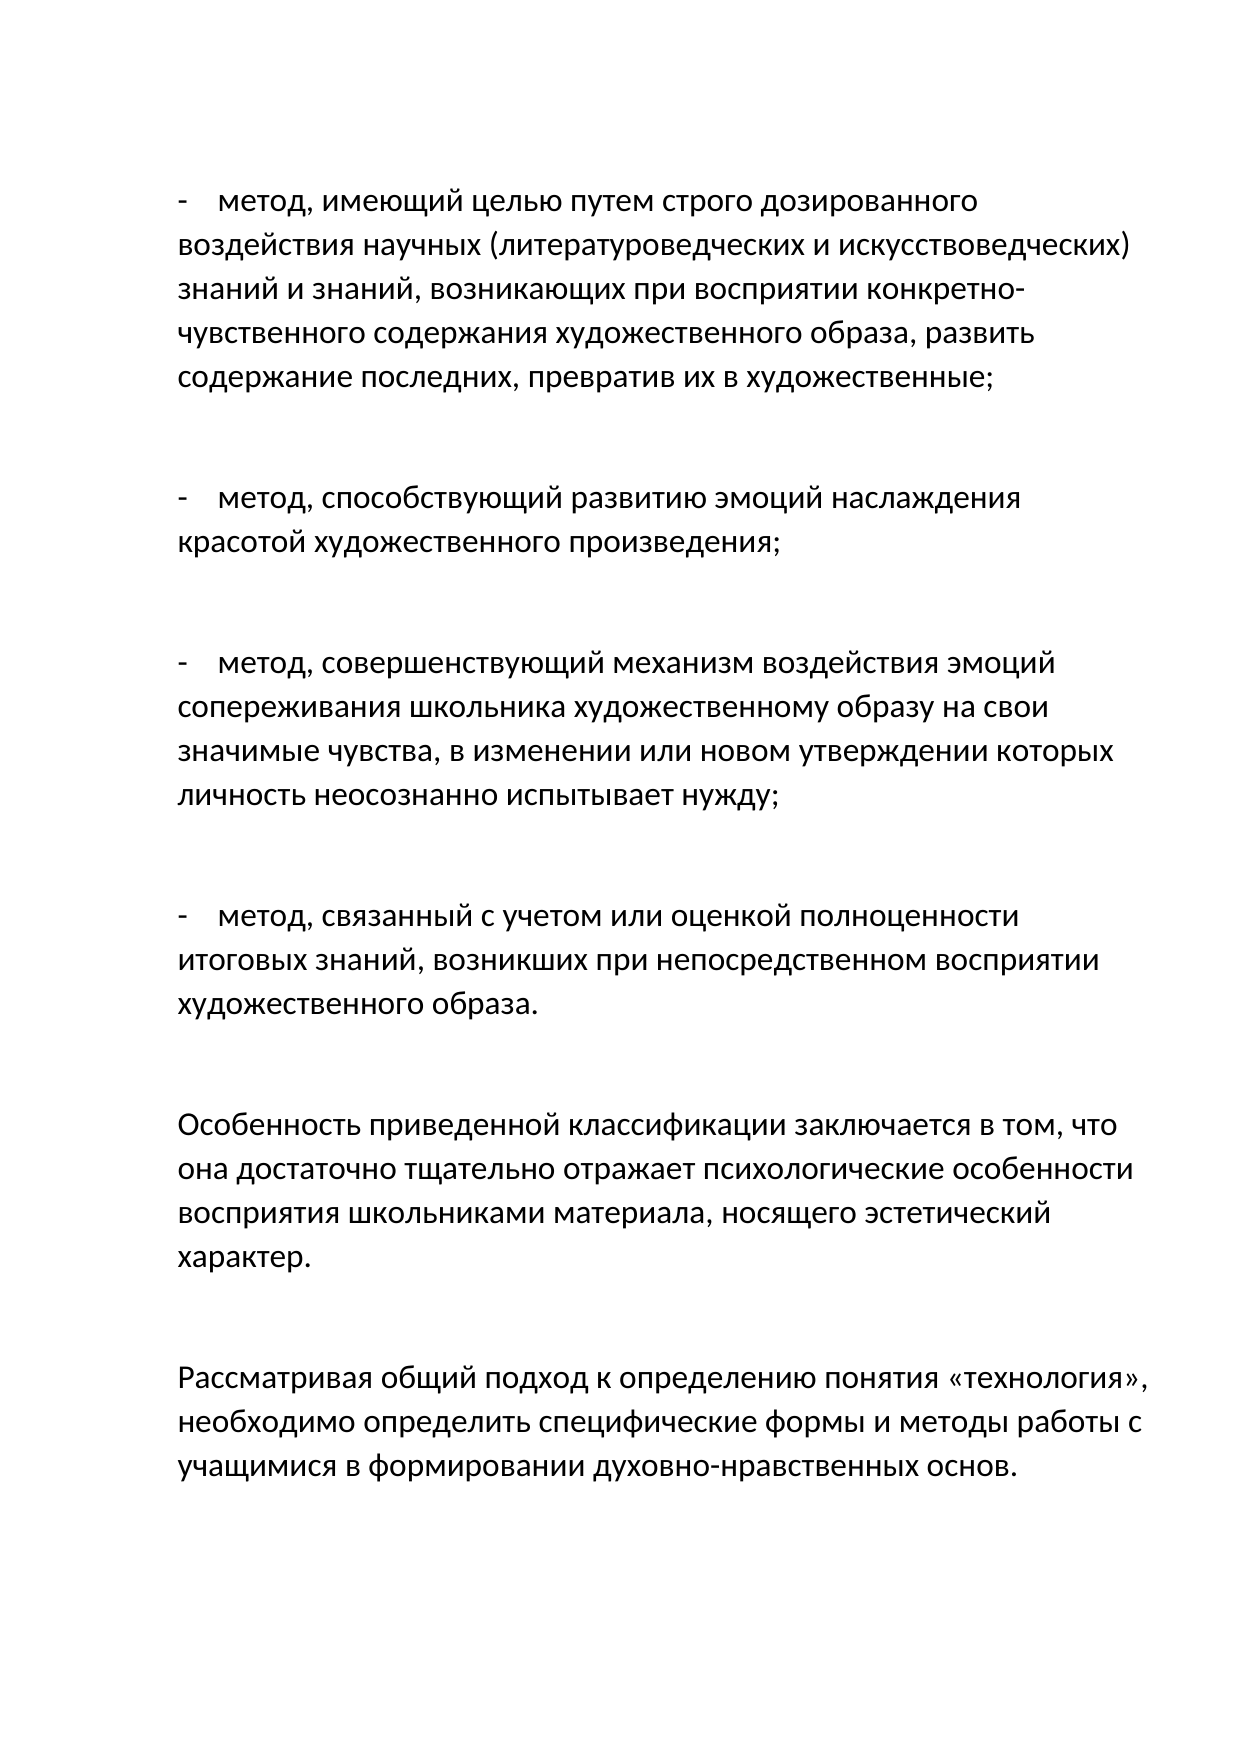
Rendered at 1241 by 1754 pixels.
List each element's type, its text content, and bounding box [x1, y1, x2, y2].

text - метод, имеющий целью путем строго дозированного воздействия научных (литературоведческих и искусствоведческих) знаний и знаний, возникающих при восприятии конкретно-чувственного содержания художественного образа, развить содержание последних, превратив их в художественные; [177, 179, 1152, 395]
text Особенность приведенной классификации заключается в том, что она достаточно тщательно отражает психологические особенности восприятия школьниками материала, носящего эстетический характер. [177, 1103, 1152, 1276]
text - метод, способствующий развитию эмоций наслаждения красотой художественного произведения; [177, 476, 1152, 561]
text Рассматривая общий подход к определению понятия «технология», необходимо определить специфические формы и методы работы с учащимися в формировании духовно-нравственных основ. [177, 1356, 1152, 1485]
text - метод, совершенствующий механизм воздействия эмоций сопереживания школьника художественному образу на свои значимые чувства, в изменении или новом утверждении которых личность неосознанно испытывает нужду; [177, 641, 1152, 814]
text - метод, связанный с учетом или оценкой полноценности итоговых знаний, возникших при непосредственном восприятии художественного образа. [177, 894, 1152, 1023]
